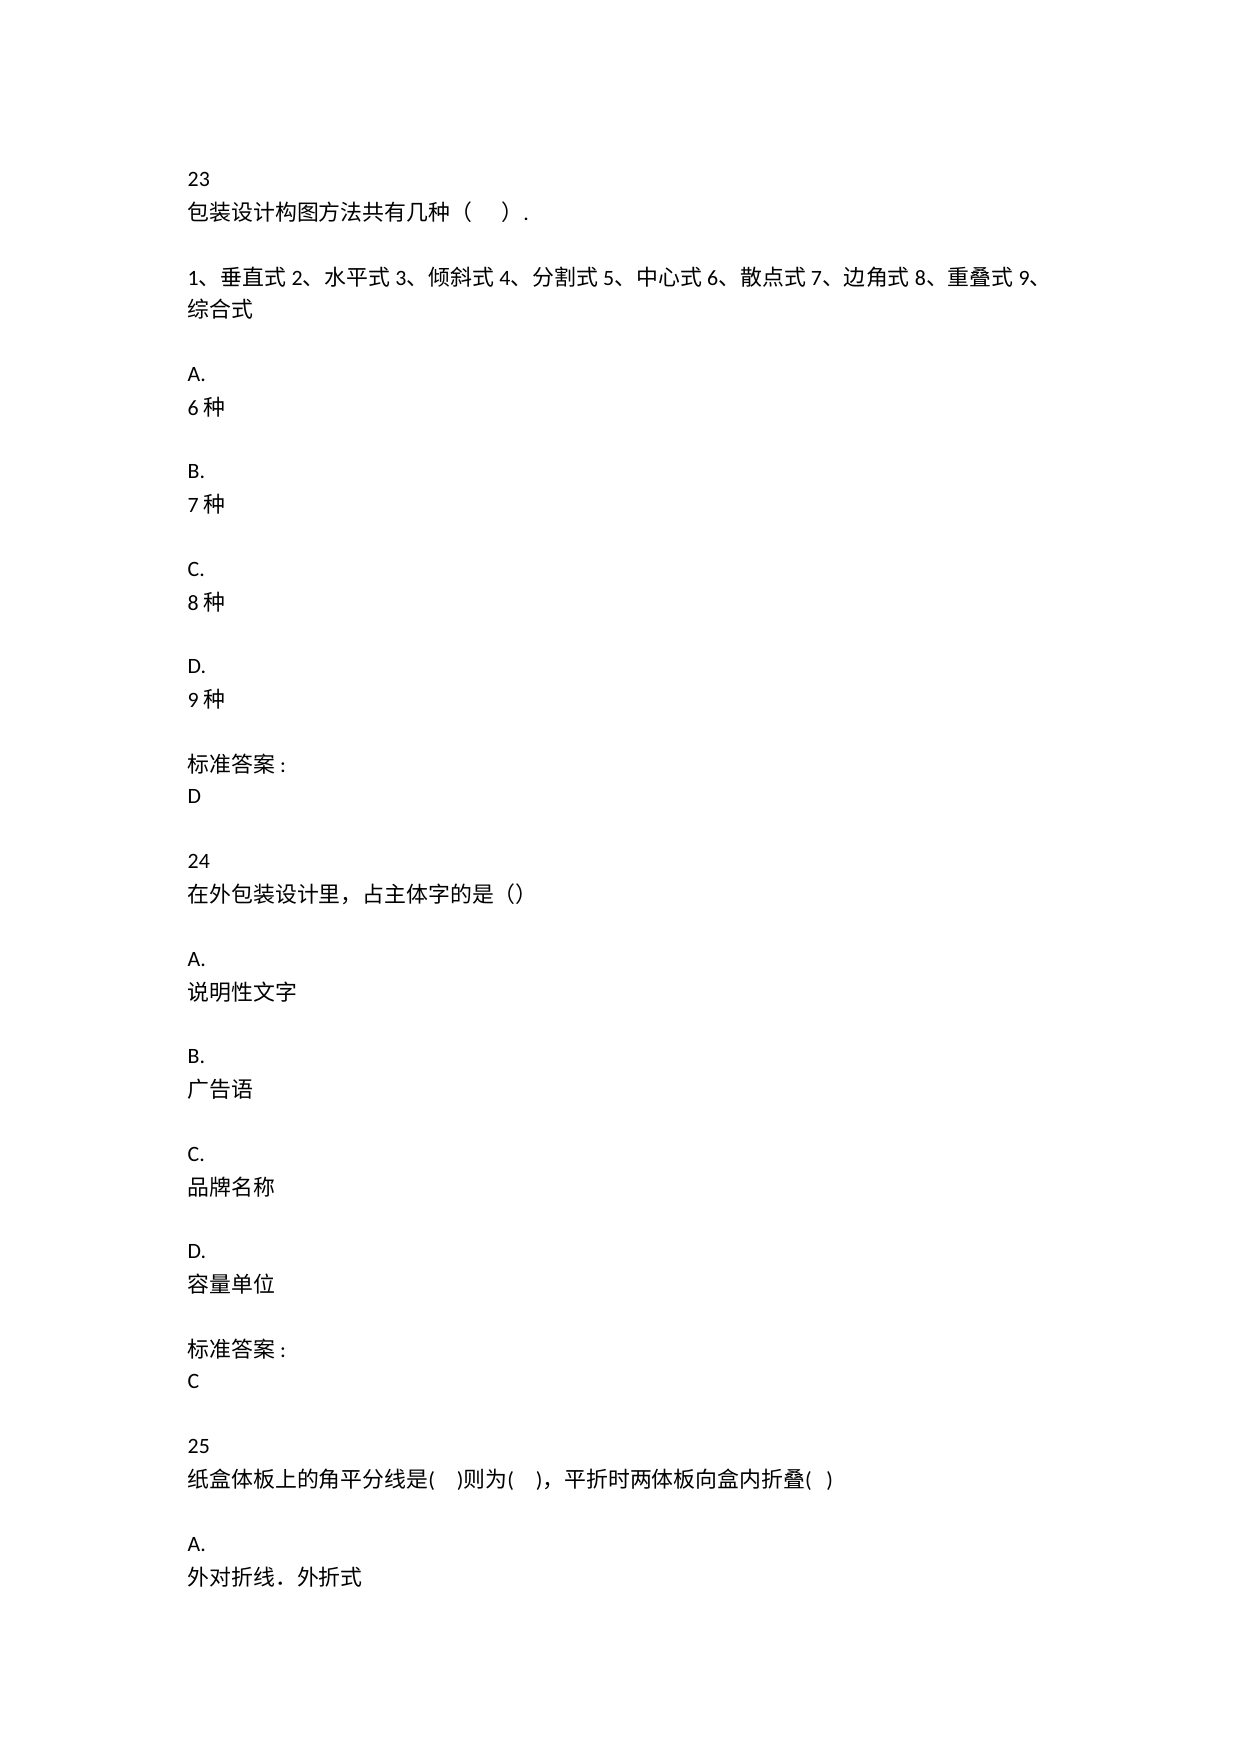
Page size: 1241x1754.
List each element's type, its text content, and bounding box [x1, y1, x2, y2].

text A. [187, 357, 1053, 389]
text C [187, 1364, 1053, 1397]
text D. [187, 649, 1053, 682]
text B. [187, 1039, 1053, 1072]
text 标准答案 : [187, 1332, 1053, 1364]
text C. [187, 1137, 1053, 1169]
text B. [187, 454, 1053, 487]
text 包装设计构图方法共有几种（ ）. [187, 194, 1053, 227]
text D [187, 779, 1053, 812]
text C. [187, 552, 1053, 584]
text A. [187, 942, 1053, 974]
text 外对折线．外折式 [187, 1559, 1053, 1592]
text 标准答案 : [187, 747, 1053, 779]
text 8种 [187, 584, 1053, 617]
text 25 [187, 1429, 1053, 1462]
text 9种 [187, 682, 1053, 714]
text 品牌名称 [187, 1169, 1053, 1202]
text A. [187, 1527, 1053, 1559]
text 7种 [187, 487, 1053, 519]
text 24 [187, 844, 1053, 877]
text 广告语 [187, 1072, 1053, 1104]
text D. [187, 1234, 1053, 1267]
text 纸盒体板上的角平分线是( )则为( )，平折时两体板向盒内折叠( ) [187, 1462, 1053, 1494]
text 1、垂直式2、水平式3、倾斜式4、分割式5、中心式6、散点式7、边角式8、重叠式9、综合式 [187, 259, 1053, 324]
text 在外包装设计里，占主体字的是（） [187, 877, 1053, 909]
text 说明性文字 [187, 974, 1053, 1007]
text 容量单位 [187, 1267, 1053, 1299]
text 6种 [187, 389, 1053, 422]
text 23 [187, 162, 1053, 194]
